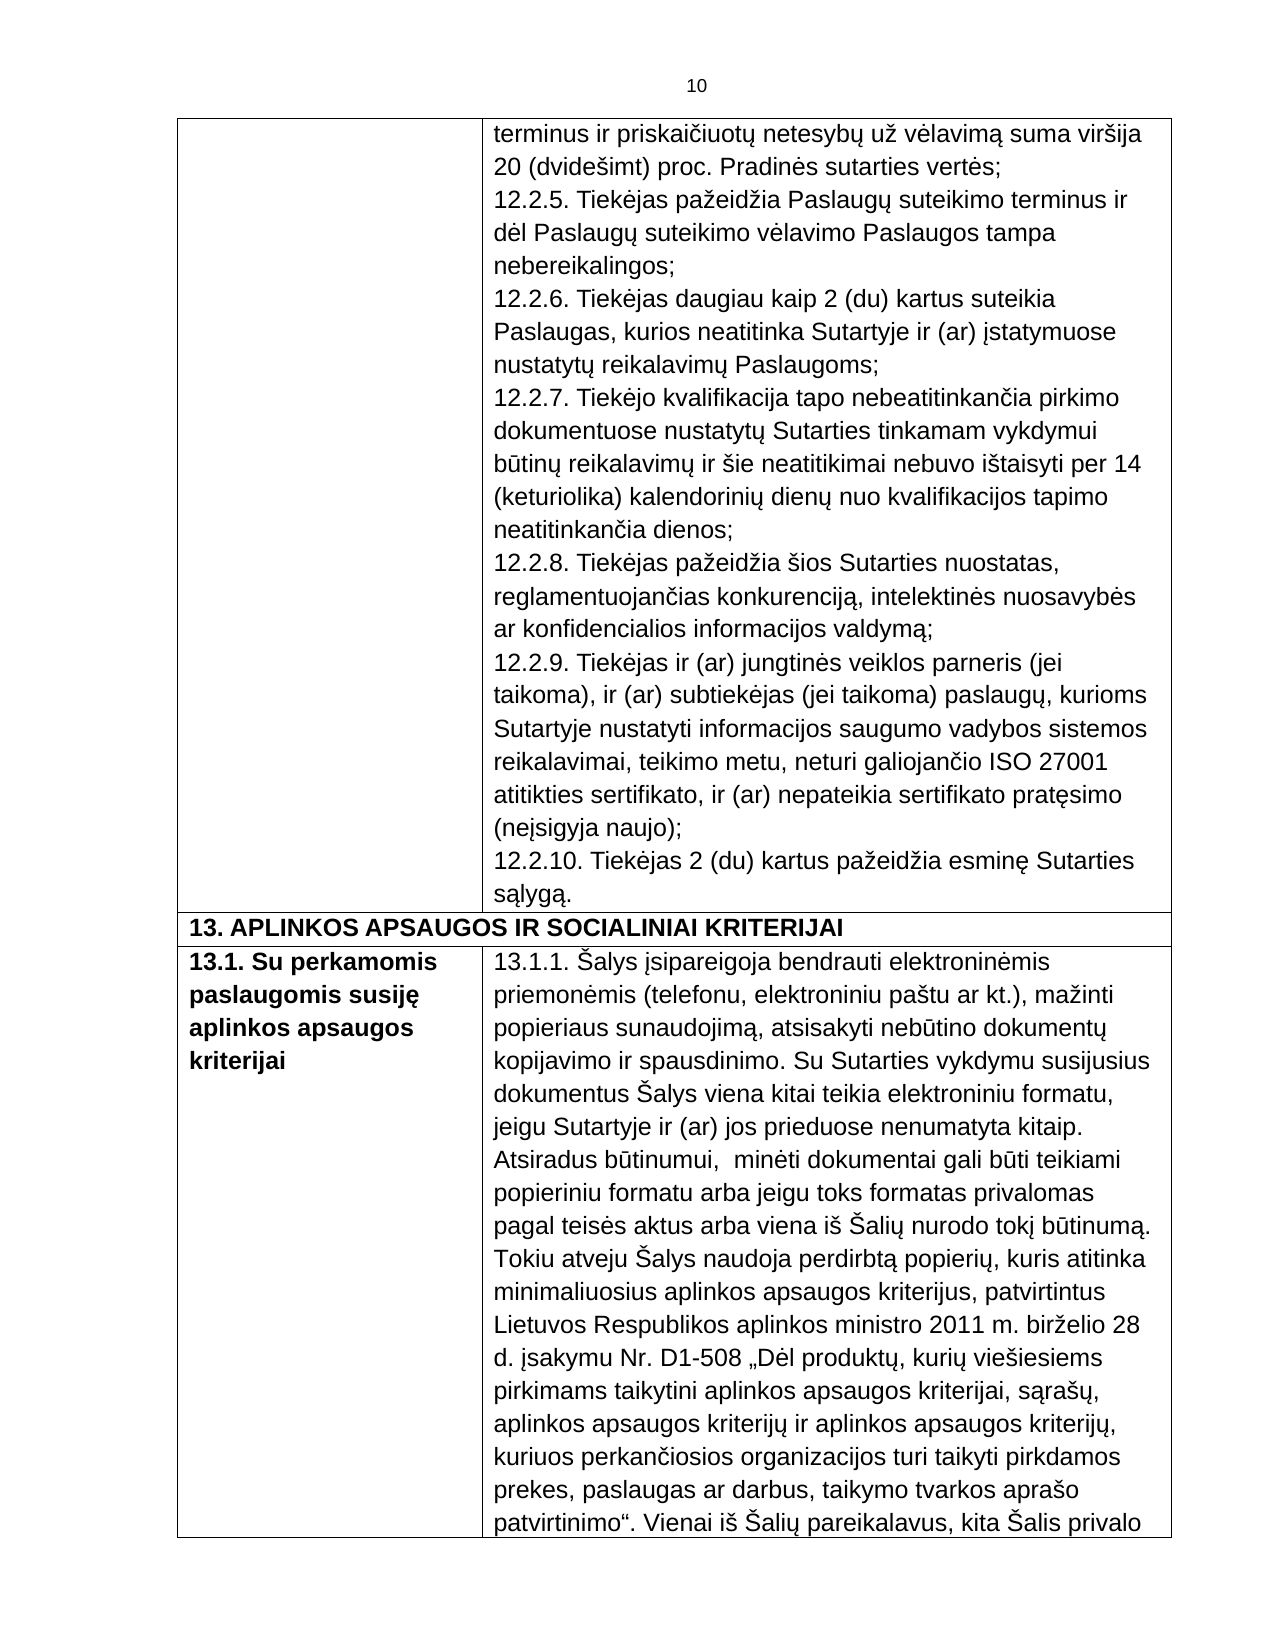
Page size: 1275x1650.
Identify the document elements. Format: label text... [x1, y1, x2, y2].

table_cell 13. APLINKOS APSAUGOS IR SOCIALINIAI KRITERIJAI [178, 913, 1171, 946]
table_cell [178, 119, 482, 912]
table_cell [483, 947, 1171, 1537]
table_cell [178, 947, 482, 1537]
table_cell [483, 119, 1171, 912]
